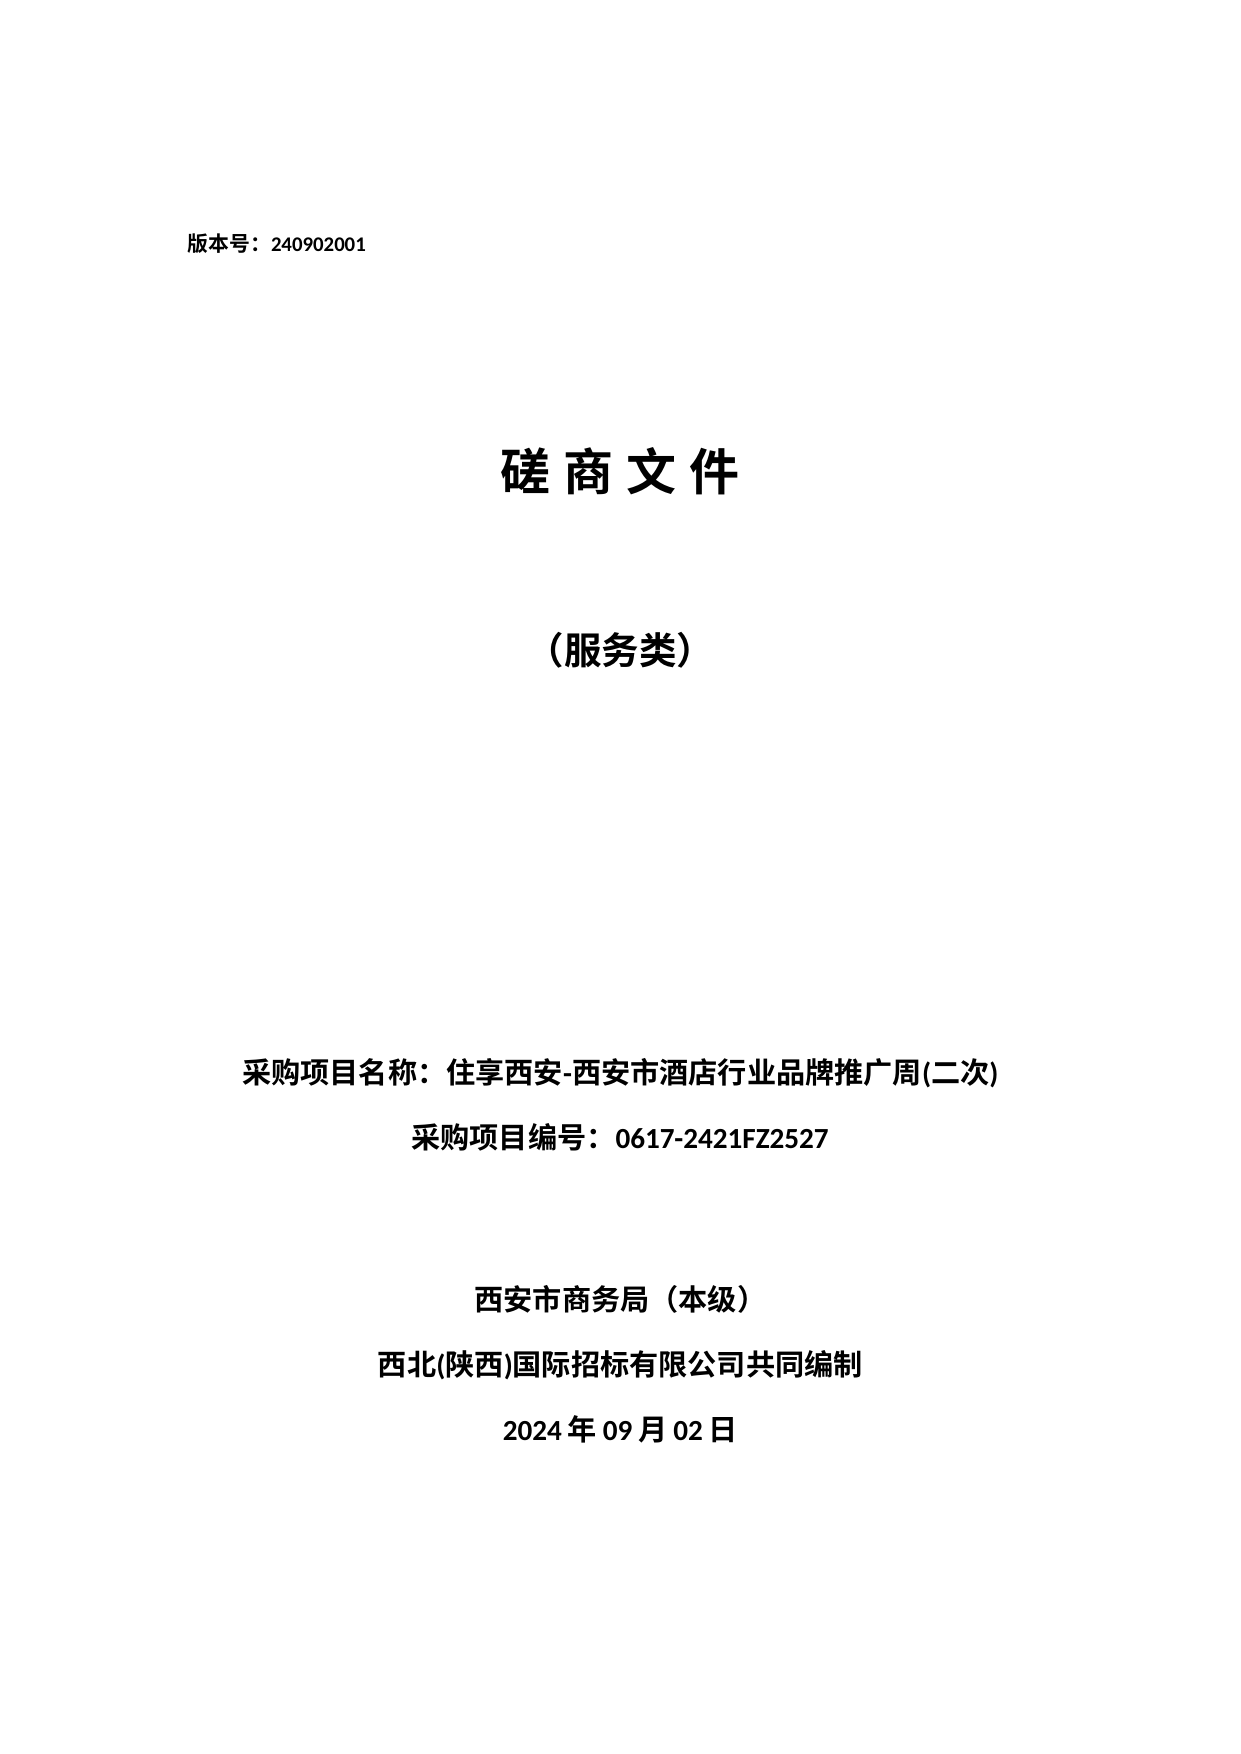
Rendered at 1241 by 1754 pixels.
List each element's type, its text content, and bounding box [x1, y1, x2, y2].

text （服务类） [187, 617, 1053, 1039]
text 采购项目名称：住享西安-西安市酒店行业品牌推广周(二次) [187, 1039, 1053, 1104]
text 西安市商务局（本级） [187, 1267, 1053, 1332]
text 西北(陕西)国际招标有限公司共同编制 [187, 1332, 1053, 1397]
text 2024年09月02日 [187, 1397, 1053, 1462]
text 版本号：240902001 [187, 227, 1053, 422]
text 采购项目编号：0617-2421FZ2527 [187, 1104, 1053, 1267]
text 磋 商 文 件 [187, 422, 1053, 617]
